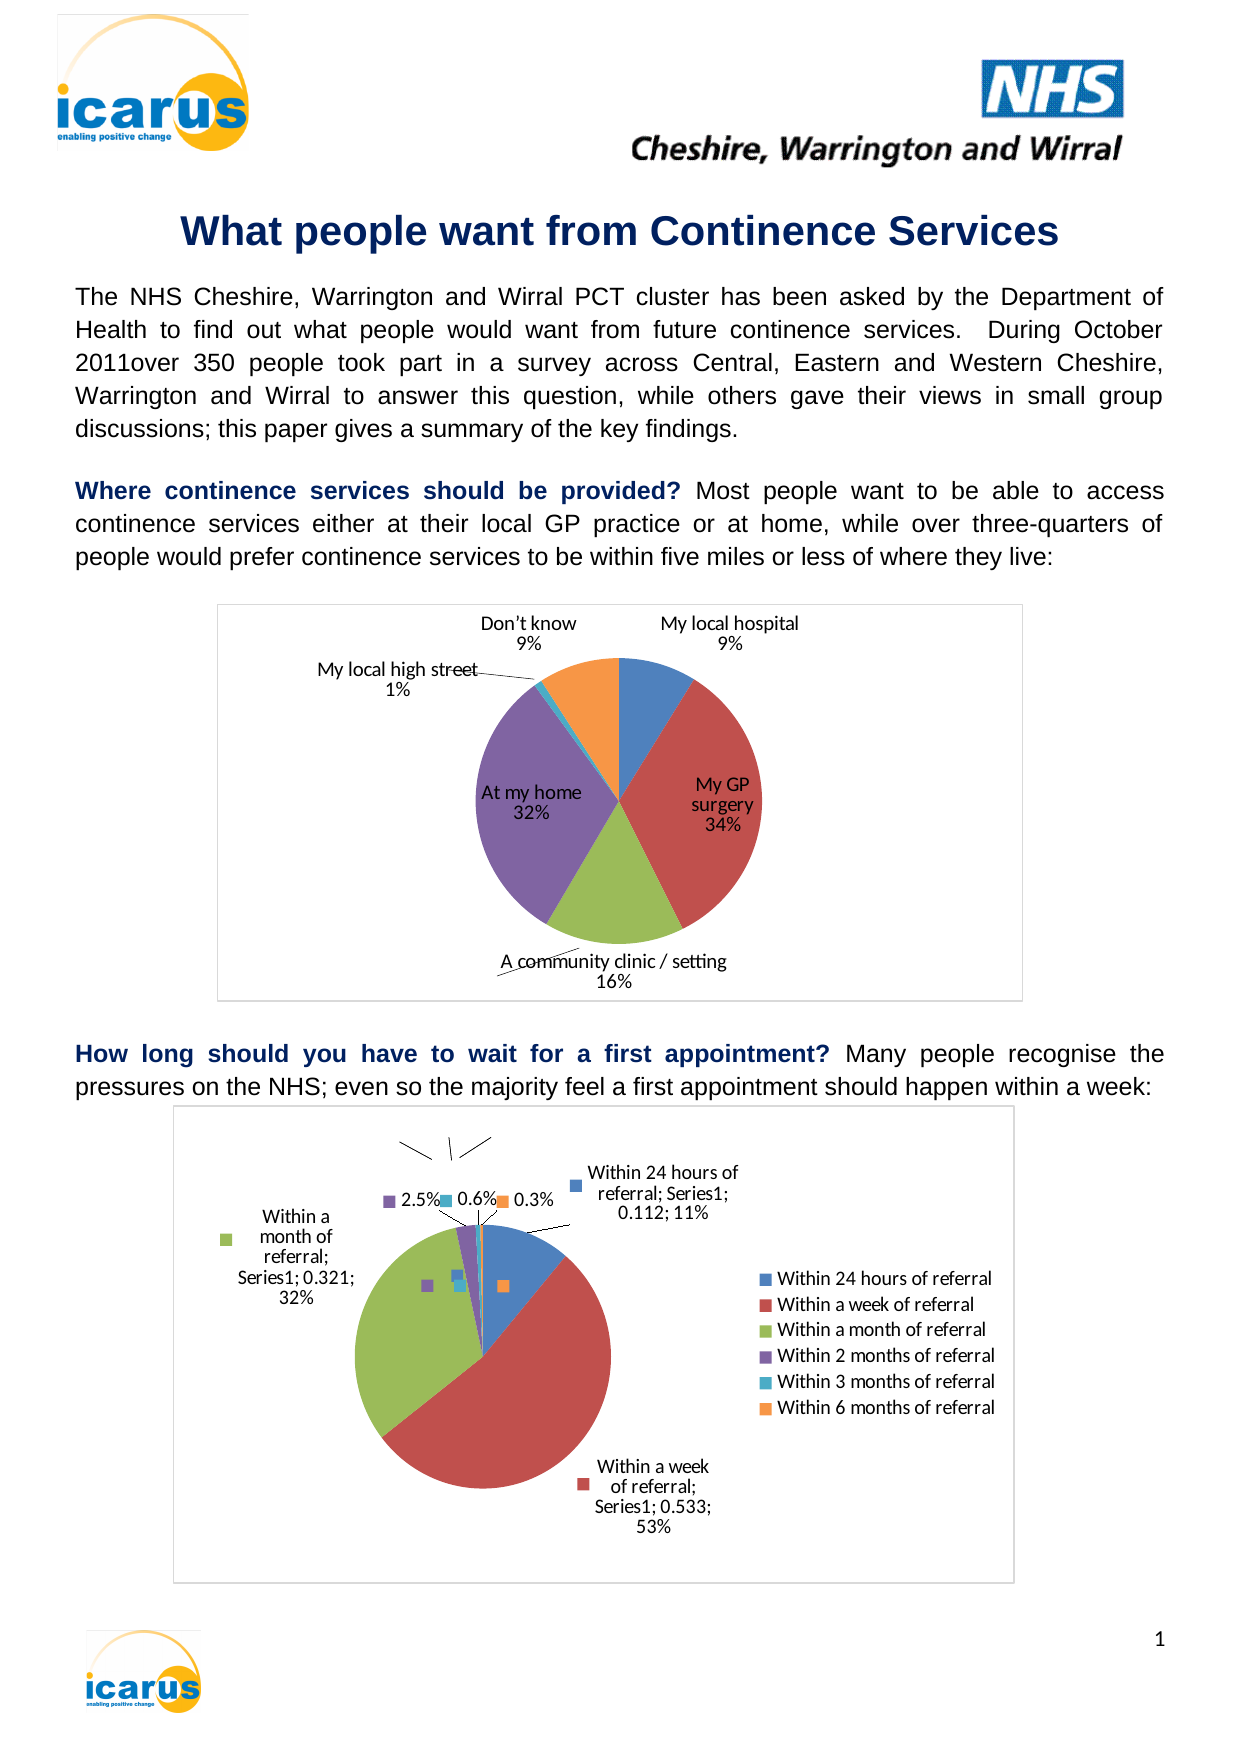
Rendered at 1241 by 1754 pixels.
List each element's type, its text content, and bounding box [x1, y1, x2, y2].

list Where continence services should be provided? Most people want to be able to access continence services either at their local GP practice or at home, while over three-quarters of people would prefer continence services to be within five miles or less of where they live: [75, 476, 1165, 571]
picture [620, 33, 1147, 184]
text What people want from Continence Services [75, 206, 1165, 254]
picture [86, 1630, 201, 1713]
picture [57, 14, 249, 151]
list How long should you have to wait for a first appointment? Many people recognise the pressures on the NHS; even so the majority feel a first appointment should happen within a week: [75, 1039, 1165, 1101]
list The NHS Cheshire, Warrington and Wirral PCT cluster has been asked by the Department of Health to find out what people would want from future continence services. During October 2011over 350 people took part in a survey across Central, Eastern and Western Cheshire, Warrington and Wirral to answer this question, while others gave their views in small group discussions; this paper gives a summary of the key findings. [75, 282, 1165, 443]
